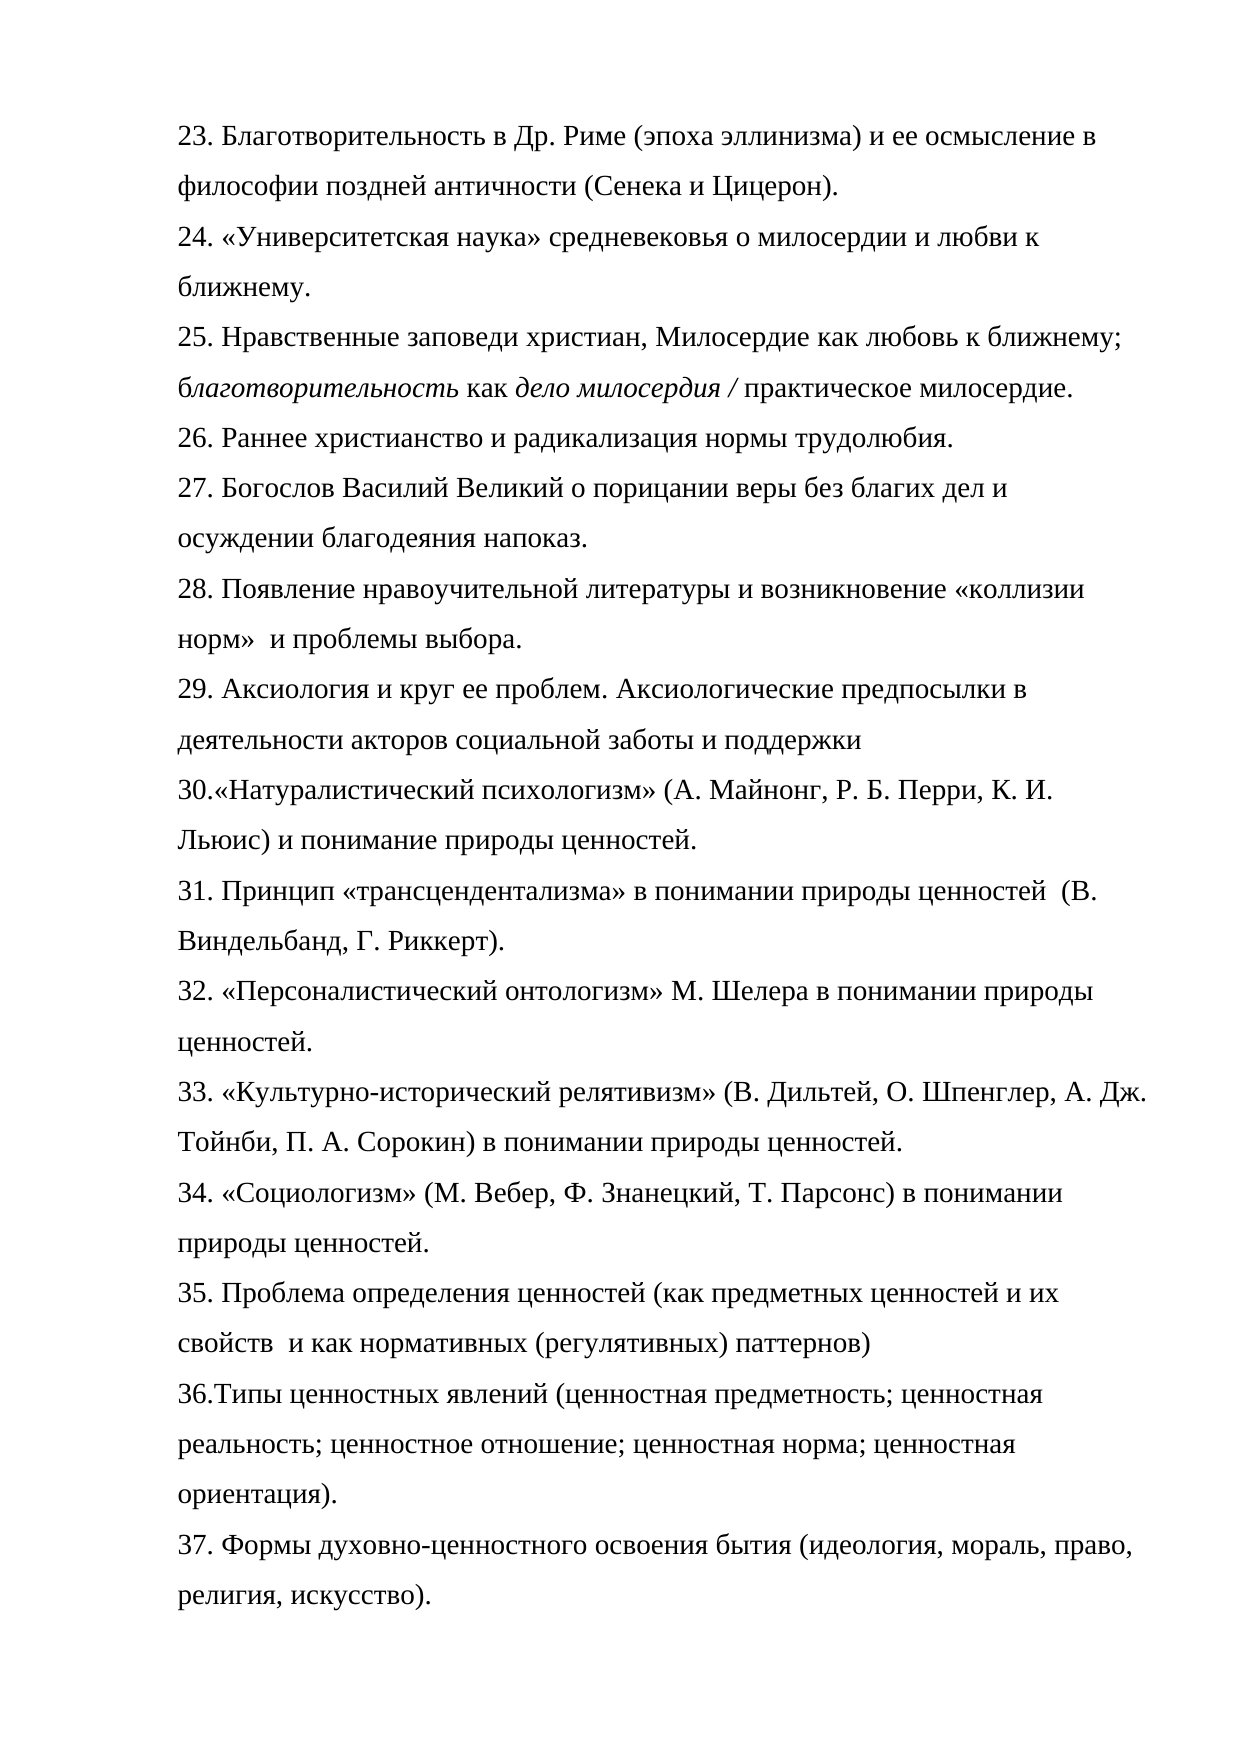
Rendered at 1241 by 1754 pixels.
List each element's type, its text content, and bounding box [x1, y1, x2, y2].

text 26. Раннее христианство и радикализация нормы трудолюбия. [177, 420, 1152, 453]
text 24. «Университетская наука» средневековья о милосердии и любви к ближнему. [177, 219, 1152, 303]
text 23. Благотворительность в Др. Риме (эпоха эллинизма) и ее осмысление в философии поздней античности (Сенека и Цицерон). [177, 118, 1152, 202]
text 31. Принцип «трансцендентализма» в понимании природы ценностей (В. Виндельбанд, Г. Риккерт). [177, 873, 1152, 957]
text 32. «Персоналистический онтологизм» М. Шелера в понимании природы ценностей. [177, 973, 1152, 1057]
text 29. Аксиология и круг ее проблем. Аксиологические предпосылки в деятельности акторов социальной заботы и поддержки [177, 672, 1152, 755]
text 34. «Социологизм» (М. Вебер, Ф. Знанецкий, Т. Парсонс) в понимании природы ценностей. [177, 1175, 1152, 1258]
text 30.«Натуралистический психологизм» (А. Майнонг, Р. Б. Перри, К. И. Льюис) и понимание природы ценностей. [177, 772, 1152, 856]
text 25. Нравственные заповеди христиан, Милосердие как любовь к ближнему; благотворительность как дело милосердия / практическое милосердие. [177, 319, 1152, 403]
text 37. Формы духовно-ценностного освоения бытия (идеология, мораль, право, религия, искусство). [177, 1527, 1152, 1611]
text 33. «Культурно-исторический релятивизм» (В. Дильтей, О. Шпенглер, А. Дж. Тойнби, П. А. Сорокин) в понимании природы ценностей. [177, 1074, 1152, 1158]
text 36.Типы ценностных явлений (ценностная предметность; ценностная реальность; ценностное отношение; ценностная норма; ценностная ориентация). [177, 1376, 1152, 1510]
text 27. Богослов Василий Великий о порицании веры без благих дел и осуждении благодеяния напоказ. [177, 470, 1152, 554]
text 28. Появление нравоучительной литературы и возникновение «коллизии норм» и проблемы выбора. [177, 571, 1152, 655]
text 35. Проблема определения ценностей (как предметных ценностей и их свойств и как нормативных (регулятивных) паттернов) [177, 1275, 1152, 1359]
